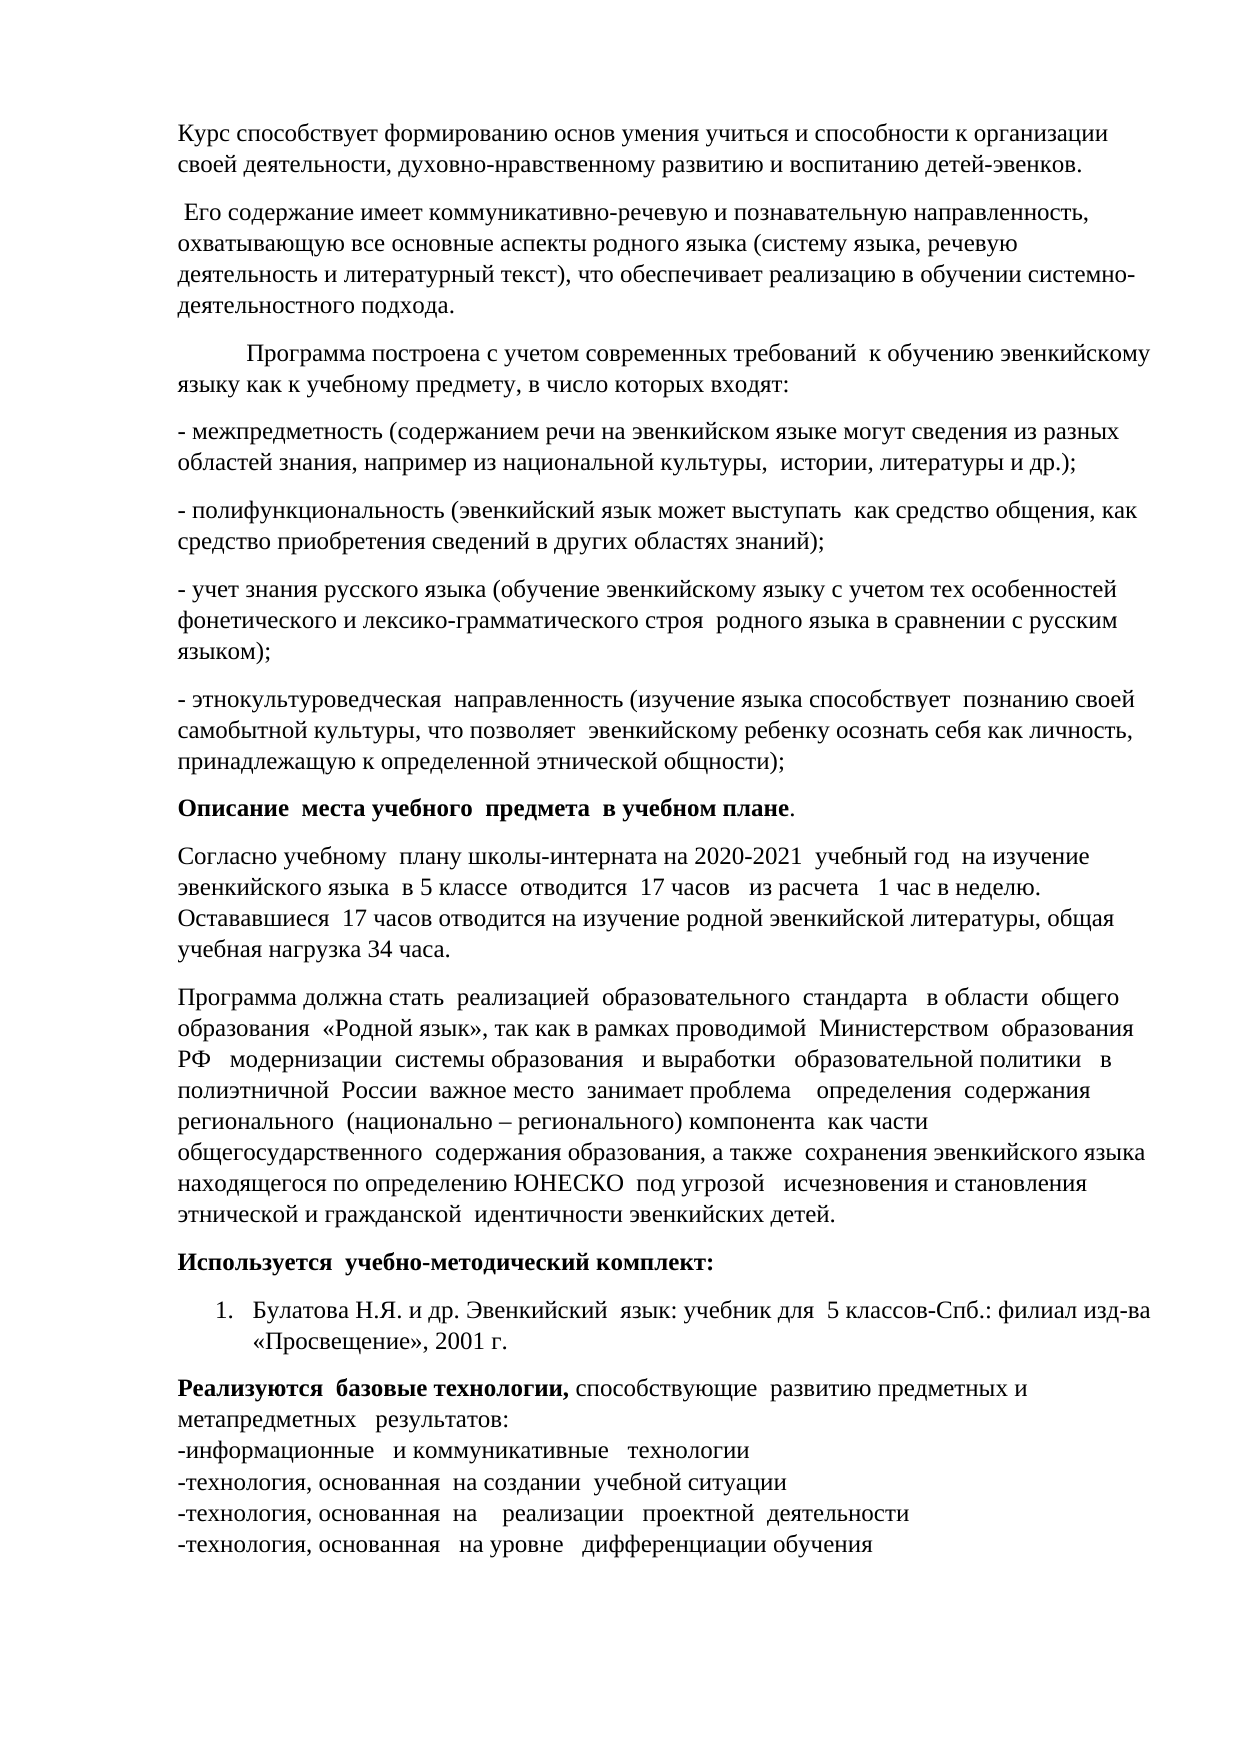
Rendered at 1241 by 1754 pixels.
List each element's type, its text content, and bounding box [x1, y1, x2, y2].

text Используется учебно-методический комплект: [177, 1247, 1152, 1276]
text - межпредметность (содержанием речи на эвенкийском языке могут сведения из разных областей знания, например из национальной культуры, истории, литературы и др.); [177, 416, 1152, 476]
text - учет знания русского языка (обучение эвенкийскому языку с учетом тех особенностей фонетического и лексико-грамматического строя родного языка в сравнении с русским языком); [177, 574, 1152, 665]
text Программа построена с учетом современных требований к обучению эвенкийскому языку как к учебному предмету, в число которых входят: [177, 338, 1152, 397]
text -технология, основанная на уровне дифференциации обучения [177, 1529, 1152, 1557]
text Его содержание имеет коммуникативно-речевую и познавательную направленность, охватывающую все основные аспекты родного языка (систему языка, речевую деятельность и литературный текст), что обеспечивает реализацию в обучении системно- деятельностного подхода. [177, 197, 1152, 319]
text Согласно учебному плану школы-интерната на 2020-2021 учебный год на изучение эвенкийского языка в 5 классе отводится 17 часов из расчета 1 час в неделю. Остававшиеся 17 часов отводится на изучение родной эвенкийской литературы, общая учебная нагрузка 34 часа. [177, 841, 1152, 963]
list Булатова Н.Я. и др. Эвенкийский язык: учебник для 5 классов-Спб.: филиал изд-ва «Просвещение», 2001 г. [215, 1295, 1152, 1354]
text -информационные и коммуникативные технологии [177, 1436, 1152, 1464]
text -технология, основанная на реализации проектной деятельности [177, 1498, 1152, 1526]
text Описание места учебного предмета в учебном плане. [177, 793, 1152, 822]
text - полифункциональность (эвенкийский язык может выступать как средство общения, как средство приобретения сведений в других областях знаний); [177, 495, 1152, 555]
text Программа должна стать реализацией образовательного стандарта в области общего образования «Родной язык», так как в рамках проводимой Министерством образования РФ модернизации системы образования и выработки образовательной политики в полиэтничной России важное место занимает проблема определения содержания регионального (национально – регионального) компонента как части общегосударственного содержания образования, а также сохранения эвенкийского языка находящегося по определению ЮНЕСКО под угрозой исчезновения и становления этнической и гражданской идентичности эвенкийских детей. [177, 982, 1152, 1228]
text Курс способствует формированию основ умения учиться и способности к организации своей деятельности, духовно-нравственному развитию и воспитанию детей-эвенков. [177, 118, 1152, 178]
text -технология, основанная на создании учебной ситуации [177, 1467, 1152, 1495]
text - этнокультуроведческая направленность (изучение языка способствует познанию своей самобытной культуры, что позволяет эвенкийскому ребенку осознать себя как личность, принадлежащую к определенной этнической общности); [177, 684, 1152, 774]
text Реализуются базовые технологии, способствующие развитию предметных и метапредметных результатов: [177, 1373, 1152, 1433]
